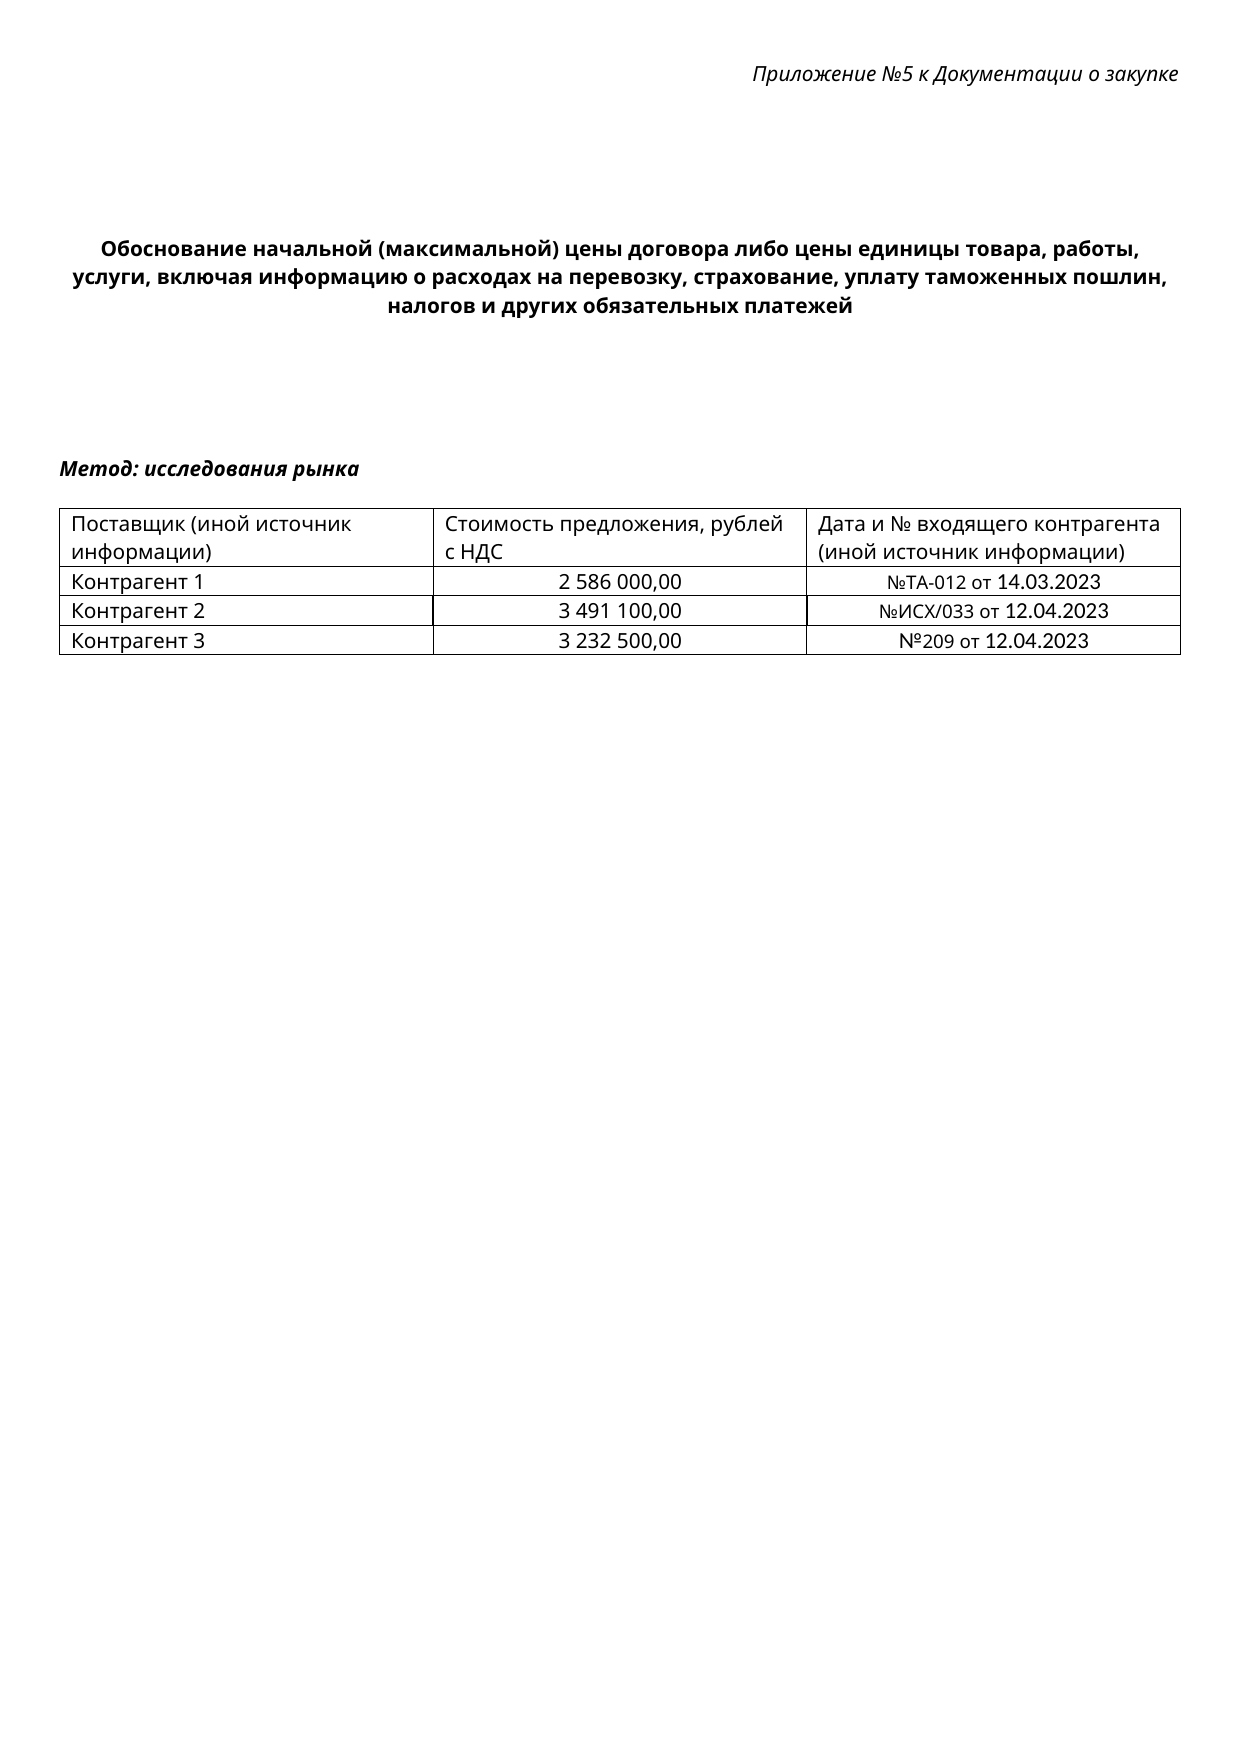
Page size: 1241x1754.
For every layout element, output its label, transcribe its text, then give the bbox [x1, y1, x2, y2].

table_header Дата и № входящего контрагента (иной источник информации) [807, 509, 1180, 566]
table_header Стоимость предложения, рублей с НДС [434, 509, 806, 566]
table_cell 3 491 100,00 [434, 596, 806, 625]
table_cell №ИСХ/033 от 12.04.2023 [808, 596, 1180, 625]
table_header Поставщик (иной источник информации) [60, 509, 433, 566]
text Метод: исследования рынка [59, 454, 1181, 483]
table_cell Контрагент 2 [60, 596, 432, 625]
table_cell Контрагент 3 [60, 626, 433, 654]
table_cell №209 от 12.04.2023 [807, 626, 1180, 654]
list Приложение №5 к Документации о закупке [134, 59, 1181, 87]
table_cell 2 586 000,00 [434, 567, 806, 595]
table_cell Контрагент 1 [60, 567, 433, 595]
table_cell 3 232 500,00 [434, 626, 806, 654]
text Обоснование начальной (максимальной) цены договора либо цены единицы товара, работы, услуги, включая информацию о расходах на перевозку, страхование, уплату таможенных пошлин, налогов и других обязательных платежей [59, 234, 1181, 319]
table_cell №ТА-012 от 14.03.2023 [807, 567, 1180, 595]
